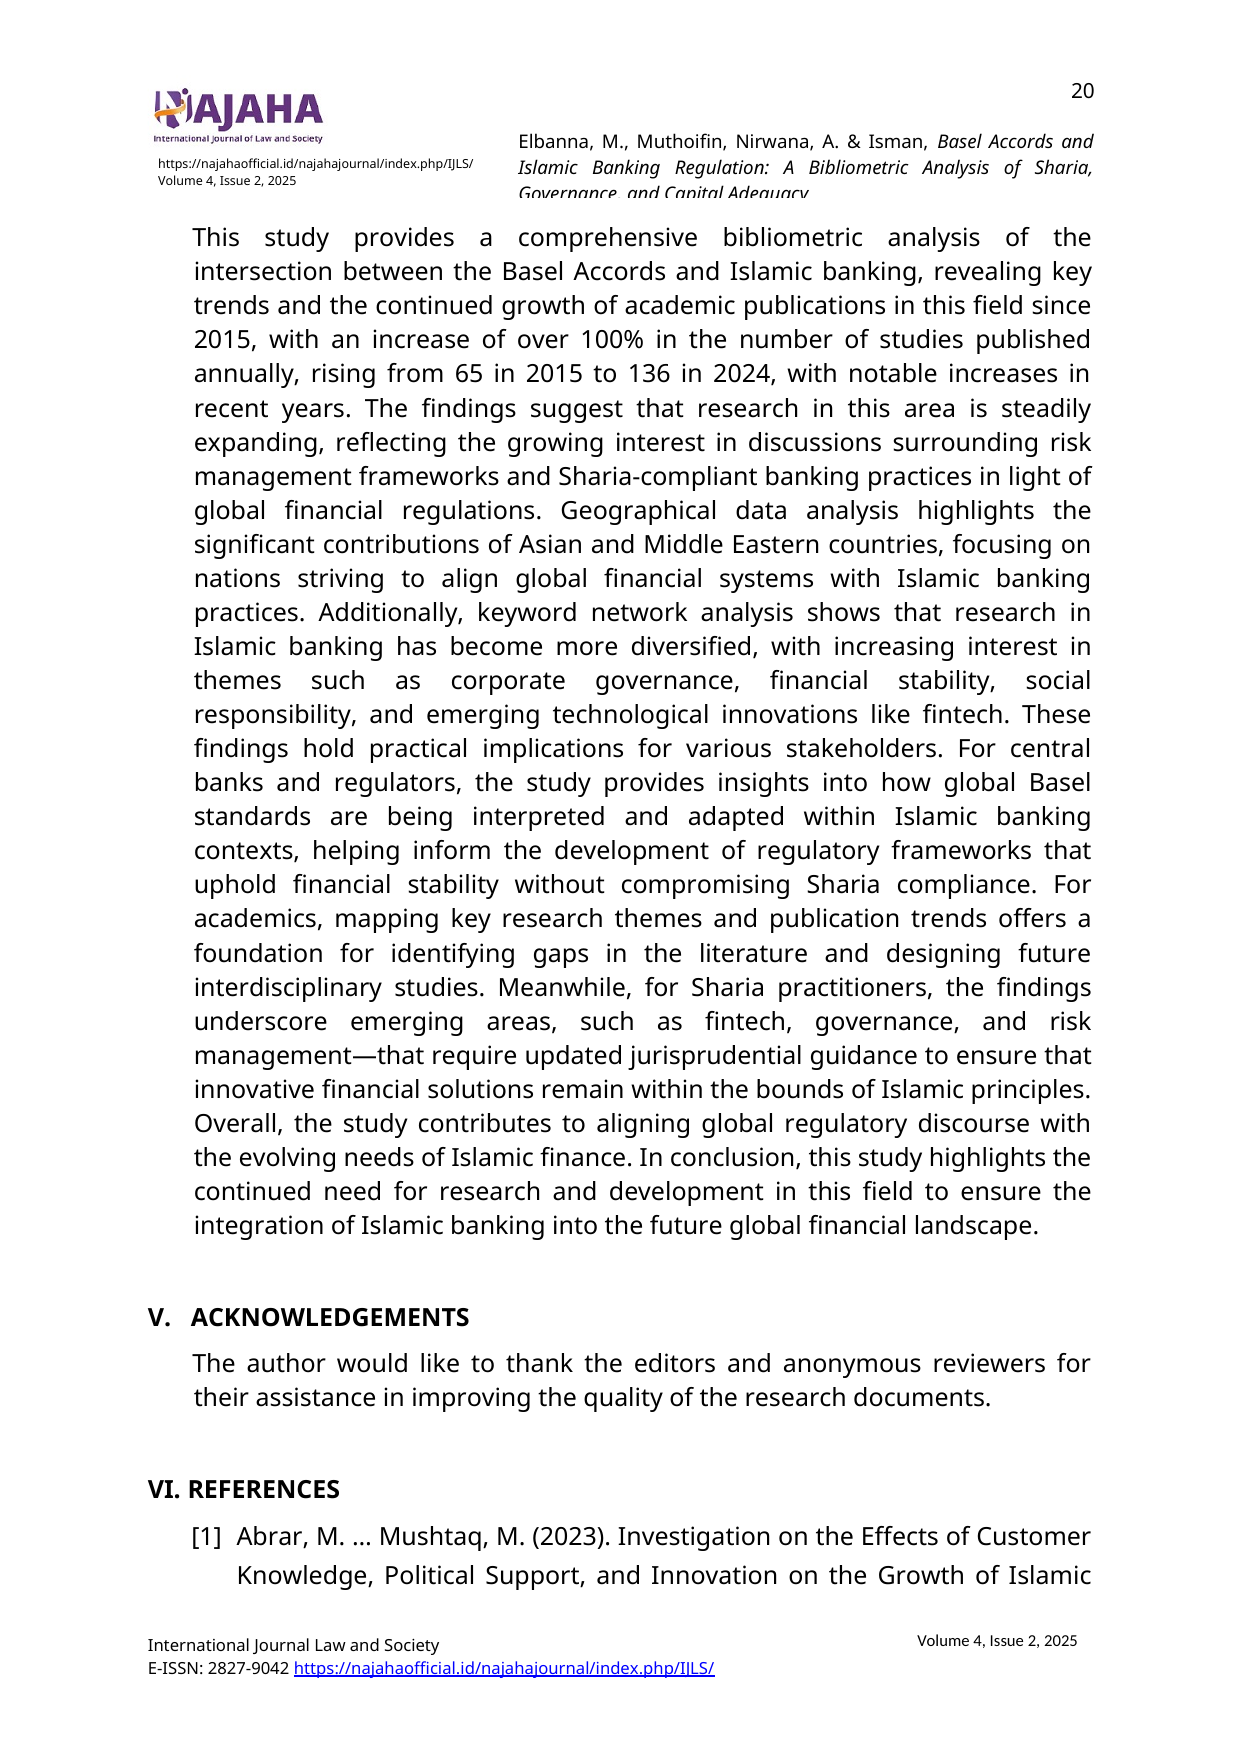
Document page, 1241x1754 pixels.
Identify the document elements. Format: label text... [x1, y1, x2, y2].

list This study provides a comprehensive bibliometric analysis of the intersection between the Basel Accords and Islamic banking, revealing key trends and the continued growth of academic publications in this field since 2015, with an increase of over 100% in the number of studies published annually, rising from 65 in 2015 to 136 in 2024, with notable increases in recent years. The findings suggest that research in this area is steadily expanding, reflecting the growing interest in discussions surrounding risk management frameworks and Sharia-compliant banking practices in light of global financial regulations. Geographical data analysis highlights the significant contributions of Asian and Middle Eastern countries, focusing on nations striving to align global financial systems with Islamic banking practices. Additionally, keyword network analysis shows that research in Islamic banking has become more diversified, with increasing interest in themes such as corporate governance, financial stability, social responsibility, and emerging technological innovations like fintech. These findings hold practical implications for various stakeholders. For central banks and regulators, the study provides insights into how global Basel standards are being interpreted and adapted within Islamic banking contexts, helping inform the development of regulatory frameworks that uphold financial stability without compromising Sharia compliance. For academics, mapping key research themes and publication trends offers a foundation for identifying gaps in the literature and designing future interdisciplinary studies. Meanwhile, for Sharia practitioners, the findings underscore emerging areas, such as fintech, governance, and risk management—that require updated jurisprudential guidance to ensure that innovative financial solutions remain within the bounds of Islamic principles. Overall, the study contributes to aligning global regulatory discourse with the evolving needs of Islamic finance. In conclusion, this study highlights the continued need for research and development in this field to ensure the integration of Islamic banking into the future global financial landscape. [192, 220, 1093, 1242]
picture [147, 75, 328, 158]
text VI. REFERENCES [148, 1472, 1092, 1506]
text V. ACKNOWLEDGEMENTS [148, 1299, 1092, 1333]
list The author would like to thank the editors and anonymous reviewers for their assistance in improving the quality of the research documents. [192, 1346, 1093, 1414]
